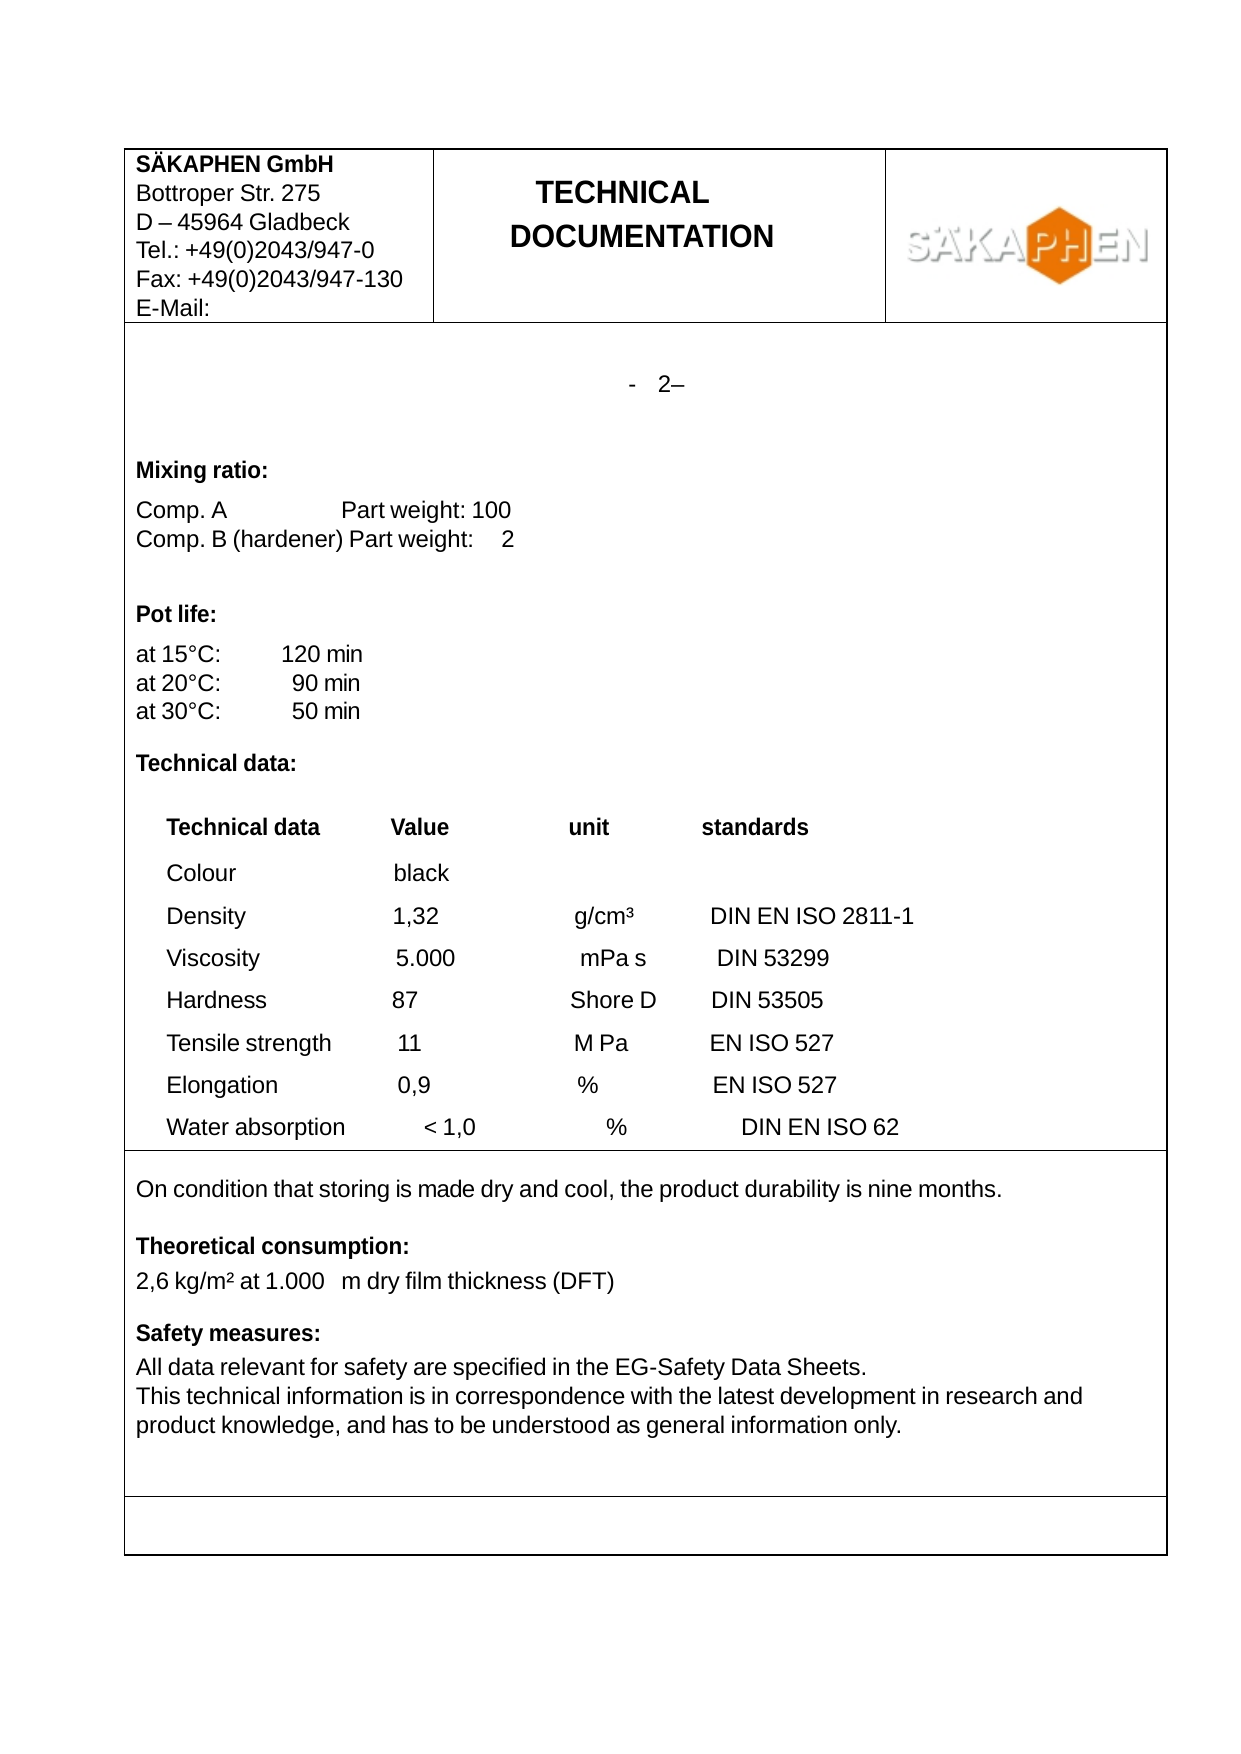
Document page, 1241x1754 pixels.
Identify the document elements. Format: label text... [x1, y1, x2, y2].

table_cell [125, 1497, 1166, 1554]
table_header TECHNICAL DOCUMENTATION [434, 150, 885, 322]
table_header [886, 150, 1166, 322]
table_header SÄKAPHEN GmbH Bottroper Str. 275 D – 45964 Gladbeck Tel.: +49(0)2043/947-0 Fax: +49(0)2043/947-130 E-Mail: [125, 150, 433, 322]
table_cell - 2– Mixing ratio: Comp. A Part weight: 100 Comp. B (hardener) Part weight: 2 Pot life: at 15°C: 120 min at 20°C: 90 min at 30°C: 50 min Technical data: Technical data Value unit standards Colour black Density 1,32 g/cm³ DIN EN ISO 2811-1 Viscosity 5.000 mPa s DIN 53299 Hardness 87 Shore D DIN 53505 Tensile strength 11 M Pa EN ISO 527 Elongation 0,9 % EN ISO 527 Water absorption < 1,0 % DIN EN ISO 62 [125, 323, 1166, 1150]
table_cell On condition that storing is made dry and cool, the product durability is nine months. Theoretical consumption: 2,6 kg/m² at 1.000 m dry film thickness (DFT) Safety measures: All data relevant for safety are specified in the EG-Safety Data Sheets. This technical information is in correspondence with the latest development in research and product knowledge, and has to be understood as general information only. [125, 1151, 1166, 1496]
